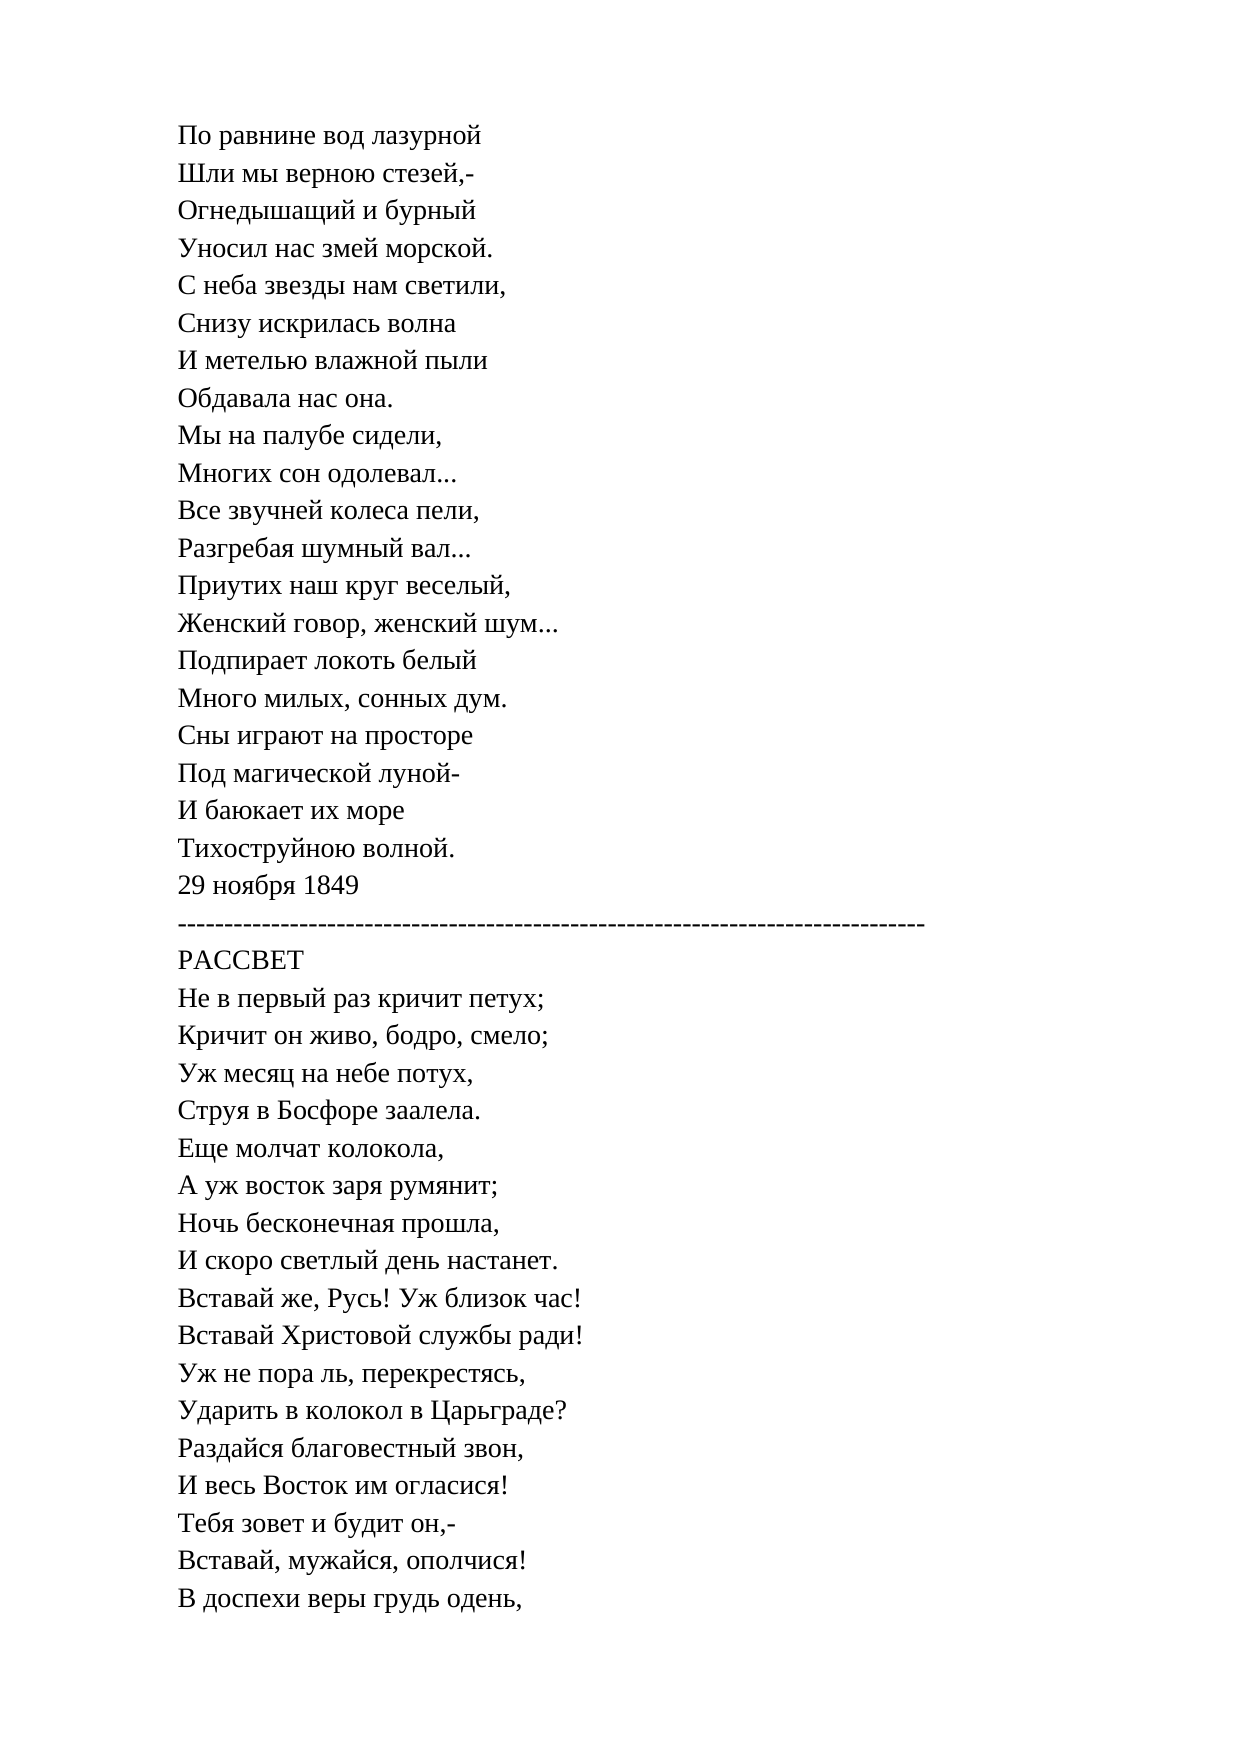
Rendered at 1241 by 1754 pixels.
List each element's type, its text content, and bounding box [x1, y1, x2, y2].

text Все звучней колеса пели, [177, 493, 1152, 526]
text Шли мы верною стезей,- [177, 156, 1152, 188]
text Под магической луной- [177, 756, 1152, 788]
text И баюкает их море [177, 793, 1152, 826]
text Струя в Босфоре заалела. [177, 1093, 1152, 1126]
text Уносил нас змей морской. [177, 231, 1152, 263]
text Тебя зовет и будит он,- [177, 1506, 1152, 1538]
text Уж месяц на небе потух, [177, 1056, 1152, 1088]
text Не в первый раз кричит петух; [177, 981, 1152, 1013]
text РАССВЕТ [177, 943, 1152, 976]
text Приутих наш круг веселый, [177, 568, 1152, 601]
text Много милых, сонных дум. [177, 681, 1152, 713]
text Раздайся благовестный звон, [177, 1431, 1152, 1463]
text Ночь бесконечная прошла, [177, 1206, 1152, 1238]
text А уж восток заря румянит; [177, 1168, 1152, 1201]
text -------------------------------------------------------------------------------- [177, 906, 1152, 938]
text Огнедышащий и бурный [177, 193, 1152, 226]
text Обдавала нас она. [177, 381, 1152, 413]
text И метелью влажной пыли [177, 343, 1152, 376]
text Тихоструйною волной. [177, 831, 1152, 863]
text В доспехи веры грудь одень, [177, 1581, 1152, 1613]
text И скоро светлый день настанет. [177, 1243, 1152, 1276]
text Вставай Христовой службы ради! [177, 1318, 1152, 1351]
text С неба звезды нам светили, [177, 268, 1152, 301]
text И весь Восток им огласися! [177, 1468, 1152, 1501]
text Сны играют на просторе [177, 718, 1152, 751]
text Еще молчат колокола, [177, 1131, 1152, 1163]
text Уж не пора ль, перекрестясь, [177, 1356, 1152, 1388]
text Снизу искрилась волна [177, 306, 1152, 338]
text 29 ноября 1849 [177, 868, 1152, 901]
text Вставай, мужайся, ополчися! [177, 1543, 1152, 1576]
text Многих сон одолевал... [177, 456, 1152, 488]
text Мы на палубе сидели, [177, 418, 1152, 451]
text Ударить в колокол в Царьграде? [177, 1393, 1152, 1426]
text Подпирает локоть белый [177, 643, 1152, 676]
text По равнине вод лазурной [177, 118, 1152, 151]
text Кричит он живо, бодро, смело; [177, 1018, 1152, 1051]
text Вставай же, Русь! Уж близок час! [177, 1281, 1152, 1313]
text Женский говор, женский шум... [177, 606, 1152, 638]
text Разгребая шумный вал... [177, 531, 1152, 563]
